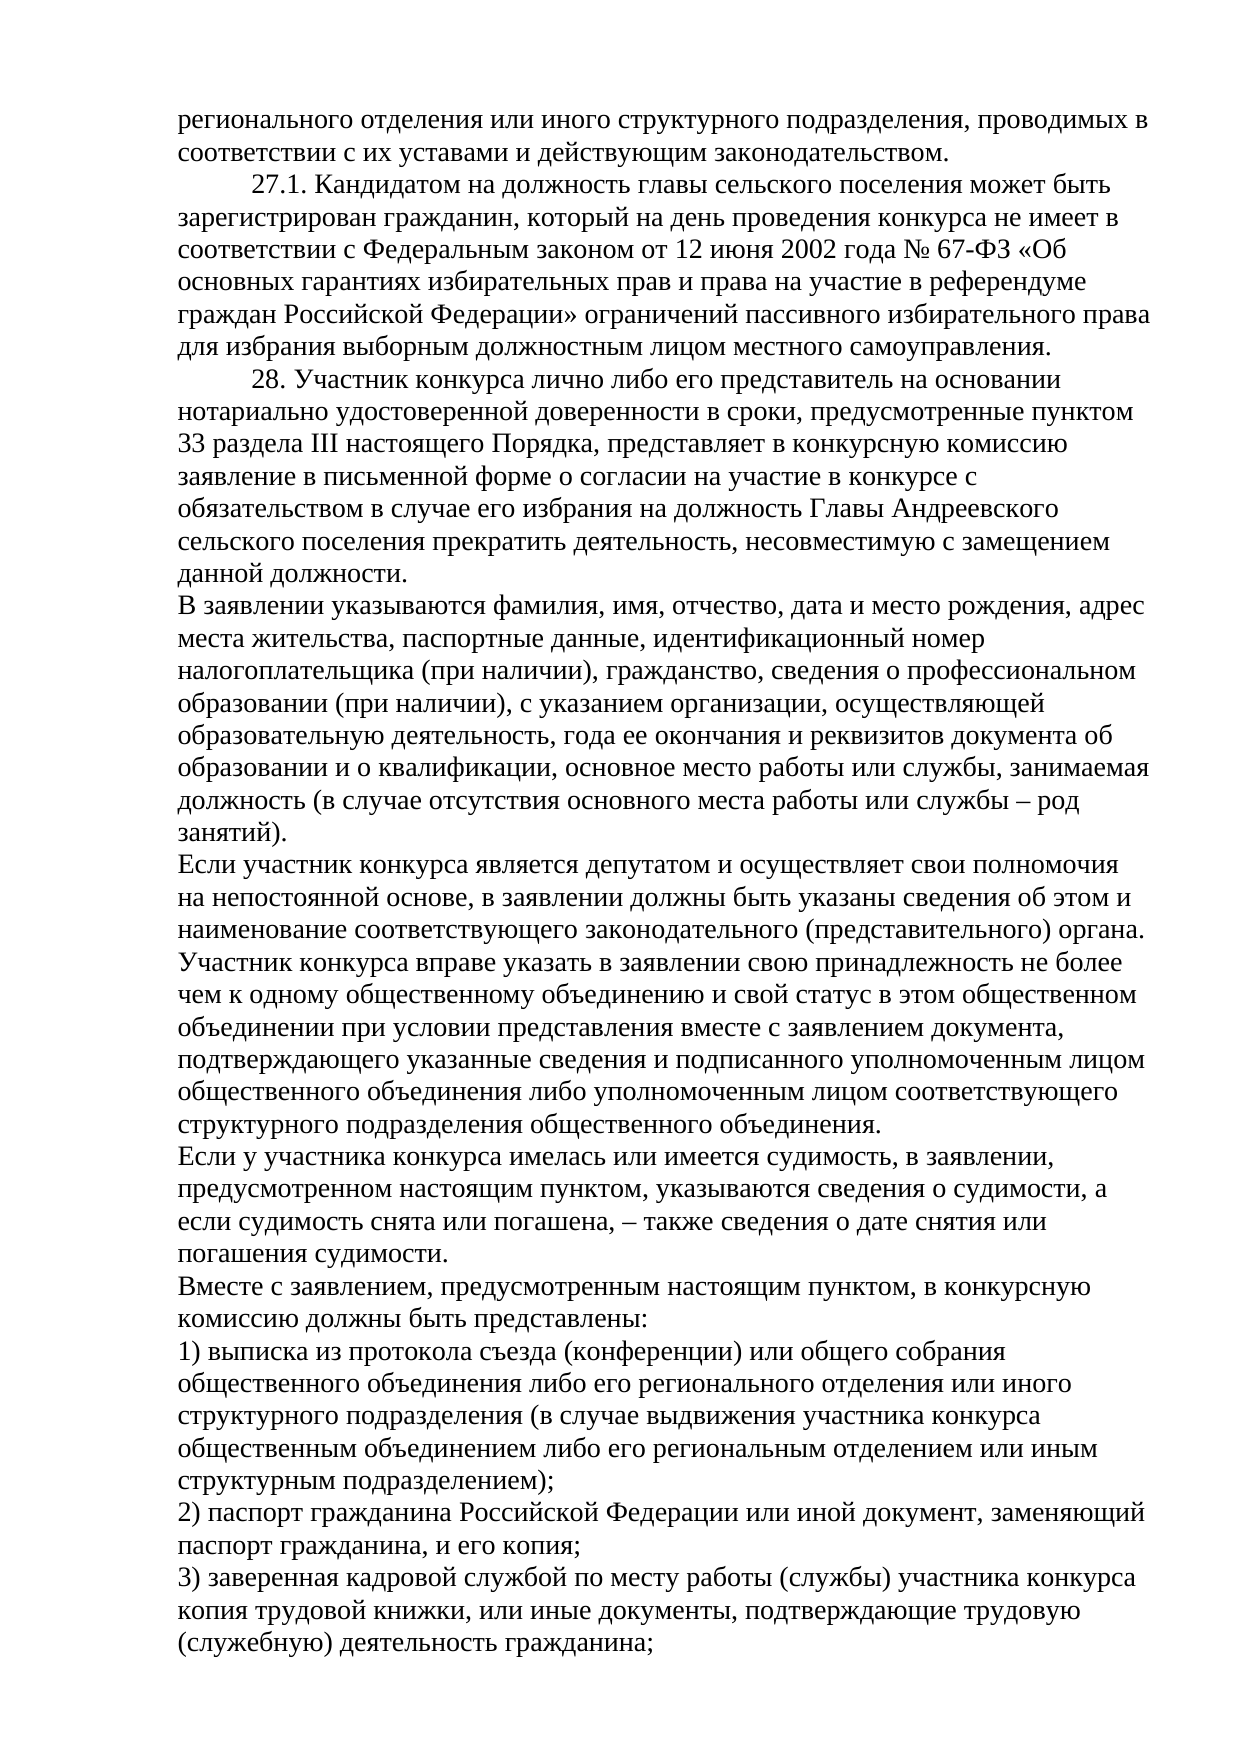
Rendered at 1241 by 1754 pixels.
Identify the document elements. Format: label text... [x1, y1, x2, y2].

text 27.1. Кандидатом на должность главы сельского поселения может быть зарегистрирован гражданин, который на день проведения конкурса не имеет в соответствии с Федеральным законом от 12 июня 2002 года № 67-ФЗ «Об основных гарантиях избирательных прав и права на участие в референдуме граждан Российской Федерации» ограничений пассивного избирательного права для избрания выборным должностным лицом местного самоуправления. [177, 167, 1152, 362]
text 28. Участник конкурса лично либо его представитель на основании нотариально удостоверенной доверенности в сроки, предусмотренные пунктом 33 раздела III настоящего Порядка, представляет в конкурсную комиссию заявление в письменной форме о согласии на участие в конкурсе с обязательством в случае его избрания на должность Главы Андреевского сельского поселения прекратить деятельность, несовместимую с замещением данной должности. [177, 362, 1152, 588]
text 3) заверенная кадровой службой по месту работы (службы) участника конкурса копия трудовой книжки, или иные документы, подтверждающие трудовую (служебную) деятельность гражданина; [177, 1560, 1152, 1657]
text Если у участника конкурса имелась или имеется судимость, в заявлении, предусмотренном настоящим пунктом, указываются сведения о судимости, а если судимость снята или погашена, – также сведения о дате снятия или погашения судимости. [177, 1139, 1152, 1269]
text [177, 102, 1152, 167]
text В заявлении указываются фамилия, имя, отчество, дата и место рождения, адрес места жительства, паспортные данные, идентификационный номер налогоплательщика (при наличии), гражданство, сведения о профессиональном образовании (при наличии), с указанием организации, осуществляющей образовательную деятельность, года ее окончания и реквизитов документа об образовании и о квалификации, основное место работы или службы, занимаемая должность (в случае отсутствия основного места работы или службы – род занятий). [177, 588, 1152, 848]
text 1) выписка из протокола съезда (конференции) или общего собрания общественного объединения либо его регионального отделения или иного структурного подразделения (в случае выдвижения участника конкурса общественным объединением либо его региональным отделением или иным структурным подразделением); [177, 1333, 1152, 1496]
text 2) паспорт гражданина Российской Федерации или иной документ, заменяющий паспорт гражданина, и его копия; [177, 1496, 1152, 1560]
text Если участник конкурса является депутатом и осуществляет свои полномочия на непостоянной основе, в заявлении должны быть указаны сведения об этом и наименование соответствующего законодательного (представительного) органа. Участник конкурса вправе указать в заявлении свою принадлежность не более чем к одному общественному объединению и свой статус в этом общественном объединении при условии представления вместе с заявлением документа, подтверждающего указанные сведения и подписанного уполномоченным лицом общественного объединения либо уполномоченным лицом соответствующего структурного подразделения общественного объединения. [177, 848, 1152, 1139]
text Вместе с заявлением, предусмотренным настоящим пунктом, в конкурсную комиссию должны быть представлены: [177, 1269, 1152, 1333]
